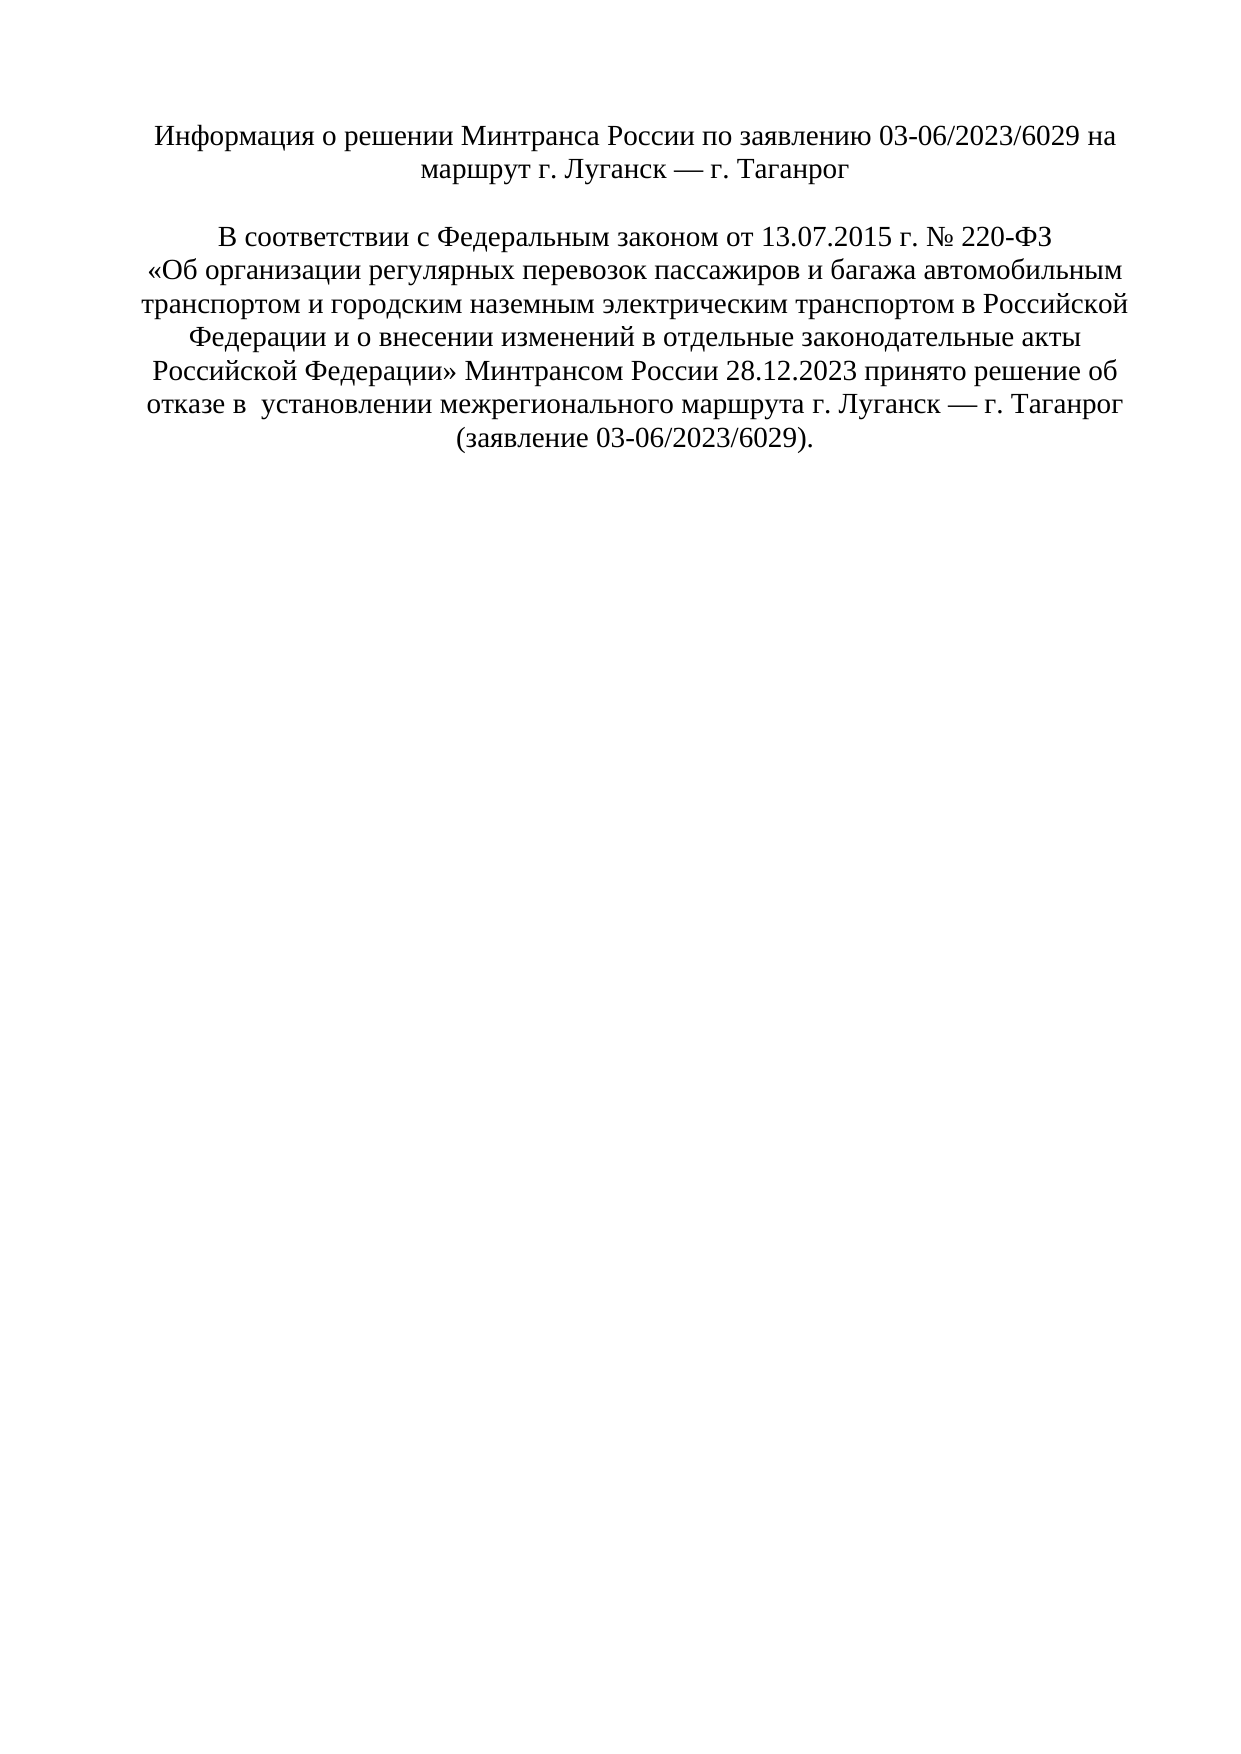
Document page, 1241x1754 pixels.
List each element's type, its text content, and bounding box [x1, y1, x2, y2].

text Информация о решении Минтранса России по заявлению 03-06/2023/6029 на маршрут г. Луганск — г. Таганрог [118, 118, 1152, 185]
text В соответствии с Федеральным законом от 13.07.2015 г. № 220-ФЗ «Об организации регулярных перевозок пассажиров и багажа автомобильным транспортом и городским наземным электрическим транспортом в Российской Федерации и о внесении изменений в отдельные законодательные акты Российской Федерации» Минтрансом России 28.12.2023 принято решение об отказе в установлении межрегионального маршрута г. Луганск — г. Таганрог (заявление 03-06/2023/6029). [118, 219, 1152, 453]
